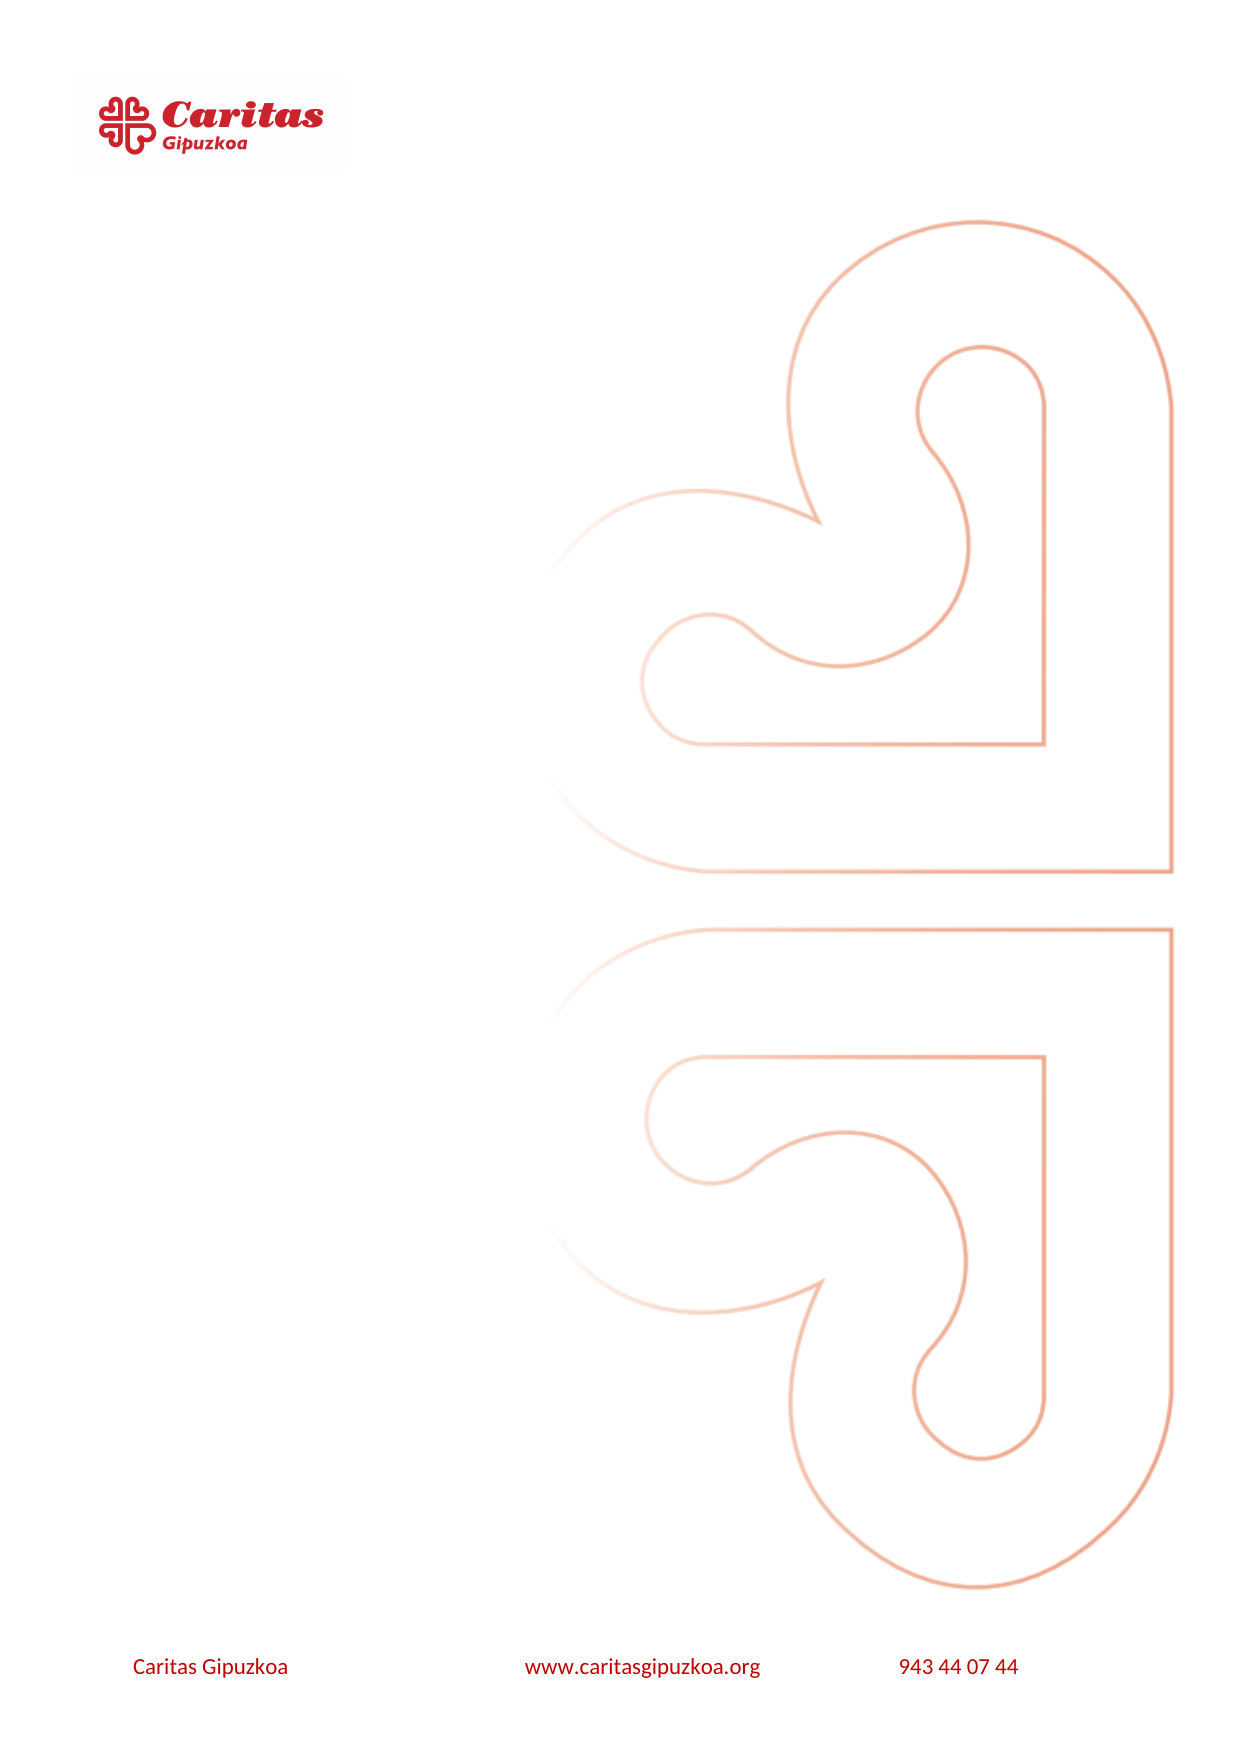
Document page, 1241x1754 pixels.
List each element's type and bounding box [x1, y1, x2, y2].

picture [55, 73, 1189, 1601]
